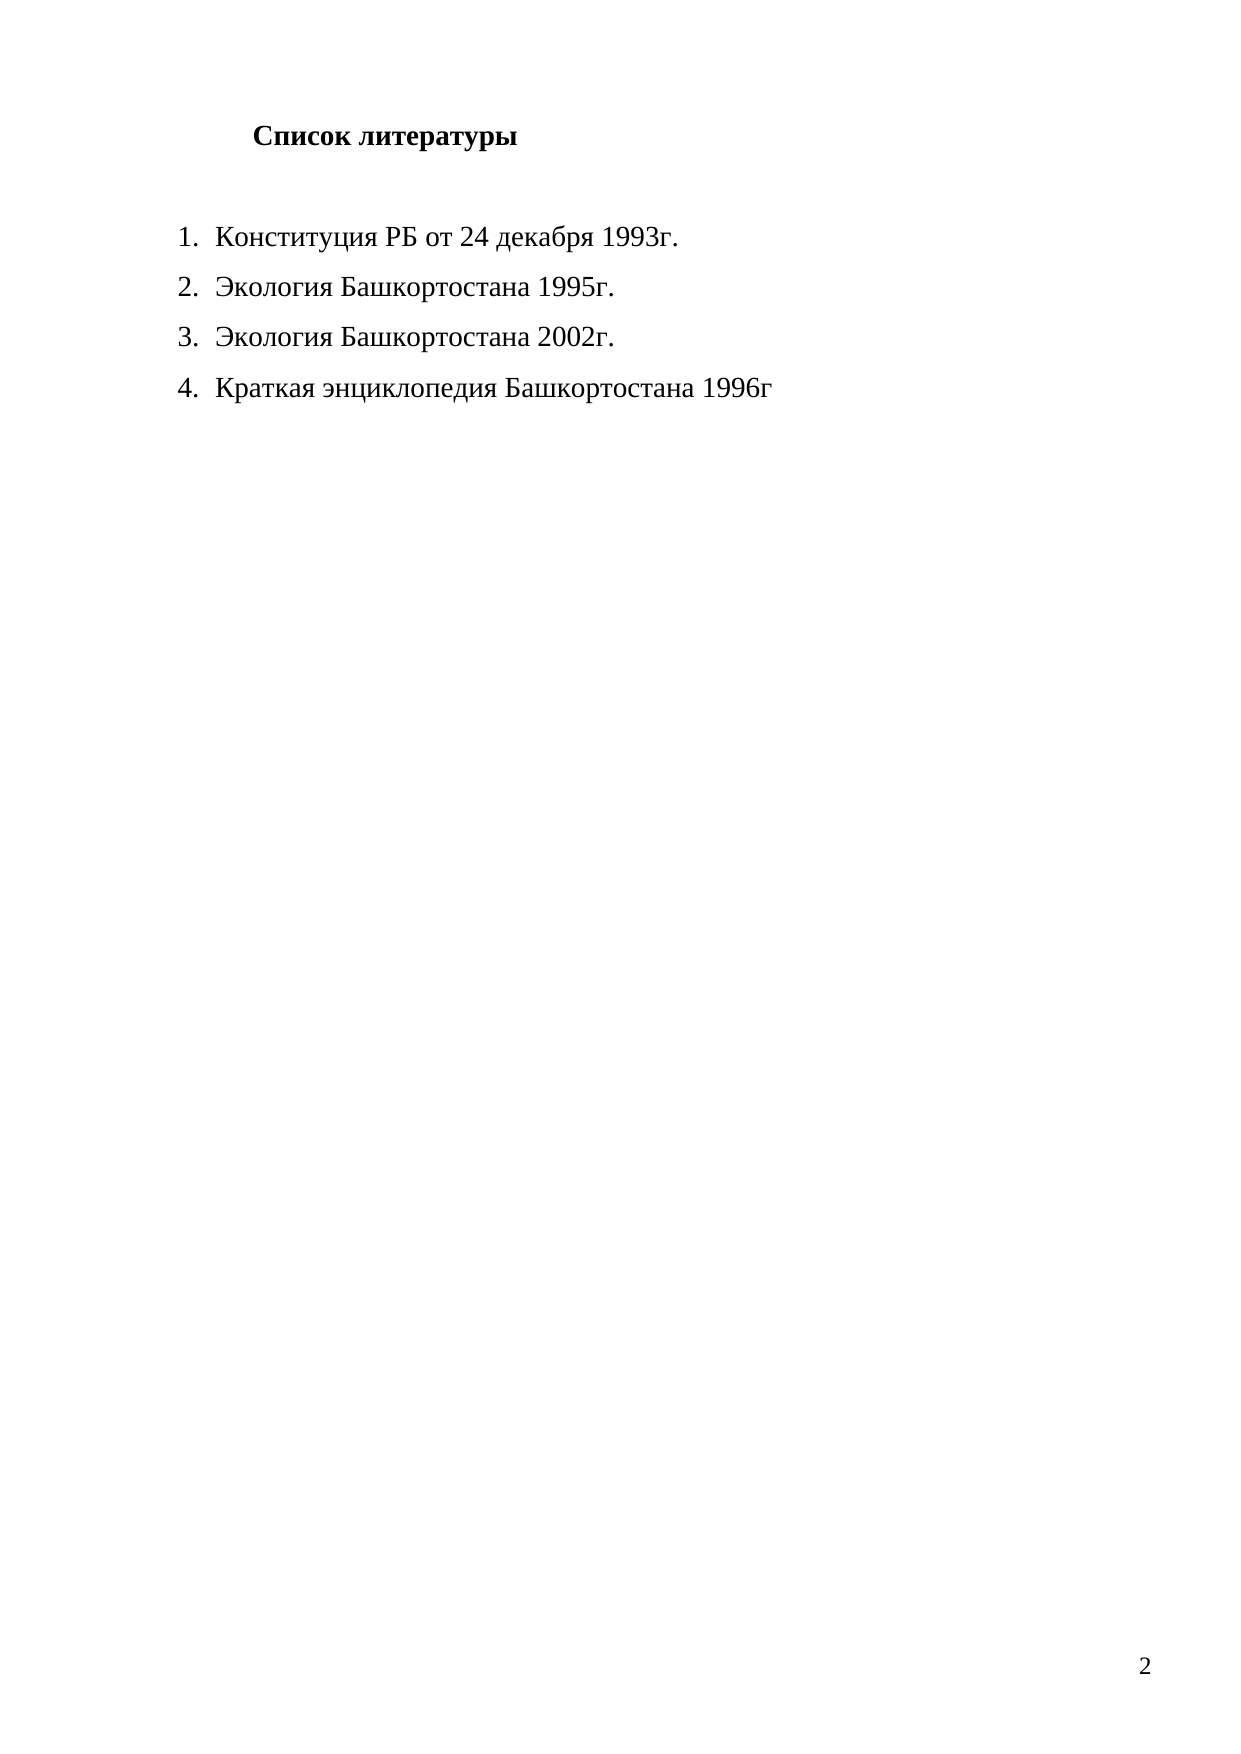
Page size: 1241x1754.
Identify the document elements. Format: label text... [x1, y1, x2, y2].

list Конституция РБ от 24 декабря 1993г. [177, 219, 1152, 252]
list Экология Башкортостана 2002г. [177, 319, 1152, 353]
text Список литературы [177, 118, 1152, 152]
list Краткая энциклопедия Башкортостана 1996г [177, 370, 1152, 403]
list Экология Башкортостана 1995г. [177, 269, 1152, 303]
